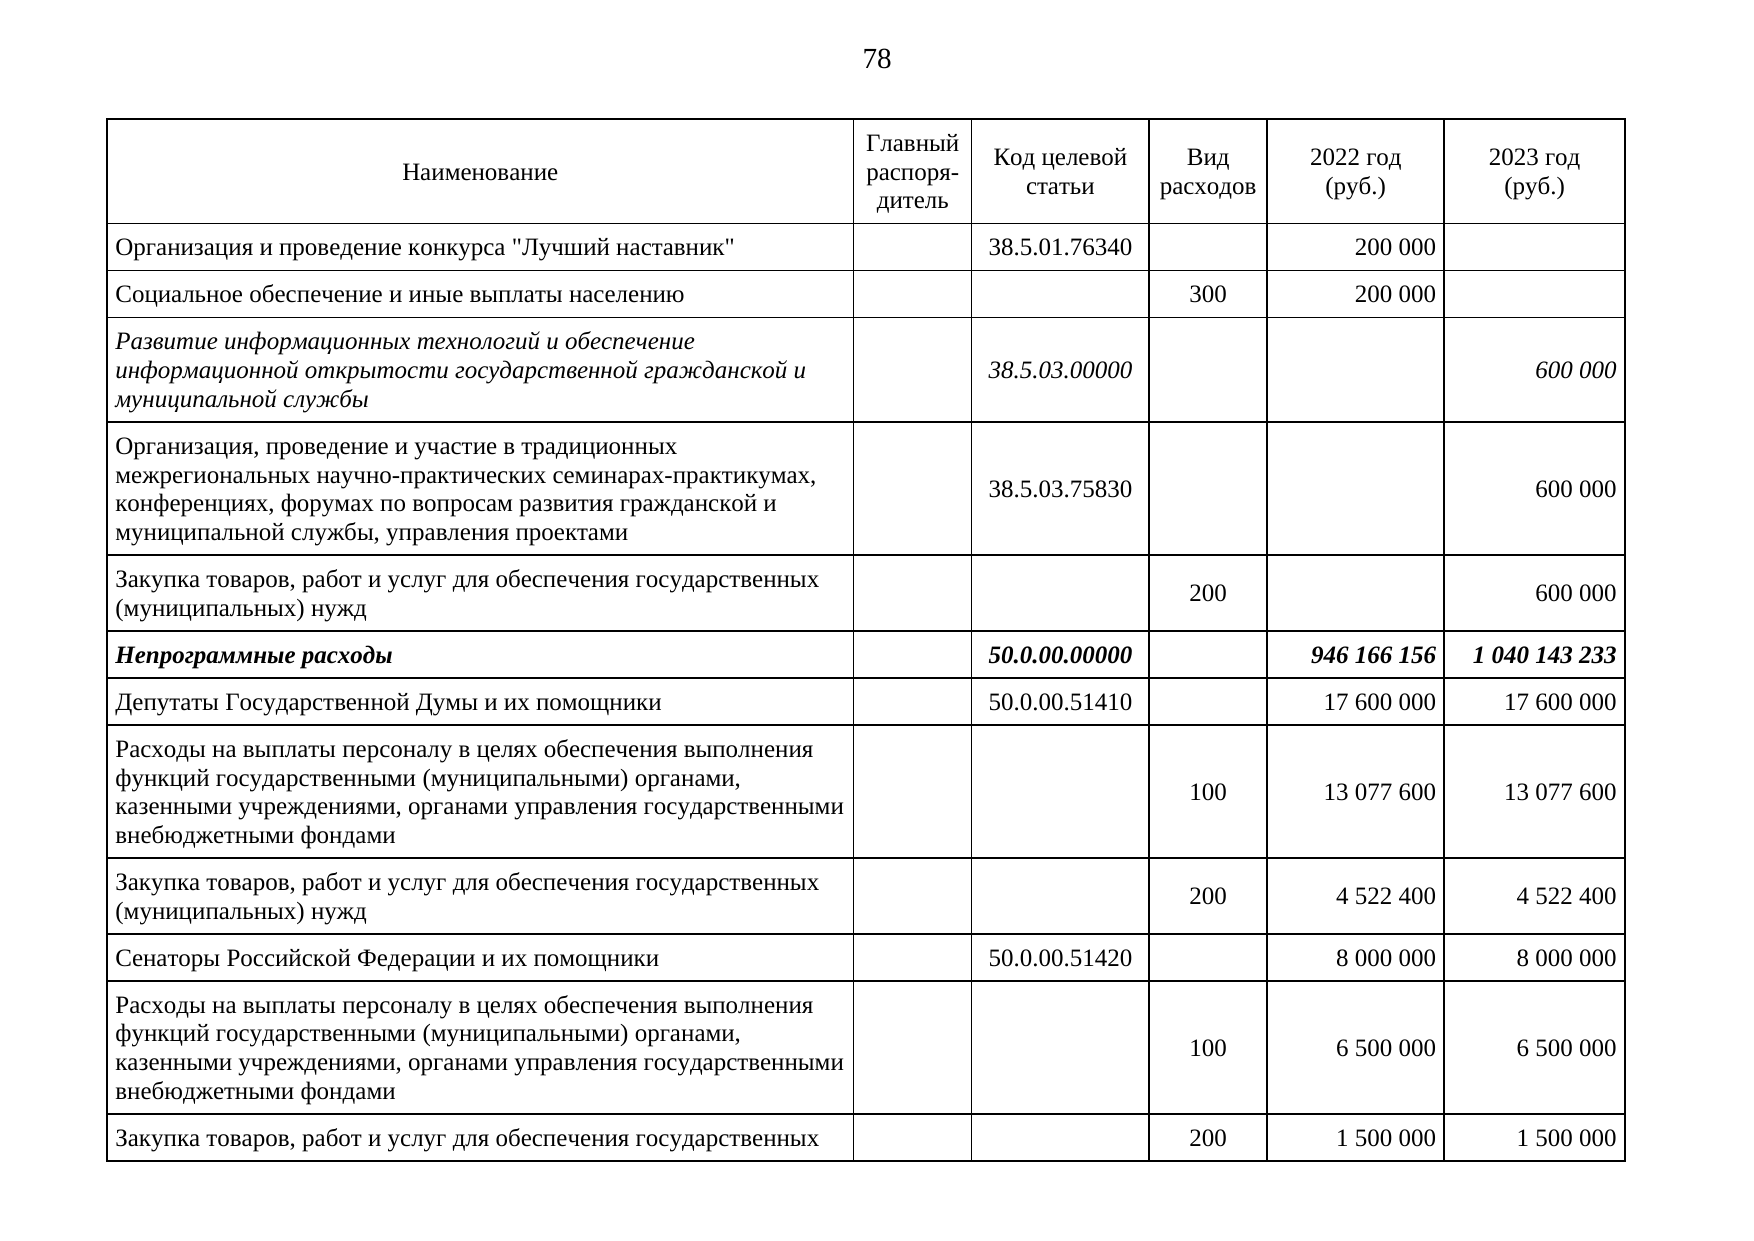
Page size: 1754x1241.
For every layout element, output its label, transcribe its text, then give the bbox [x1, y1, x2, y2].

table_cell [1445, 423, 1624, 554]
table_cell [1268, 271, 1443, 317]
table_header Наименование [108, 120, 853, 223]
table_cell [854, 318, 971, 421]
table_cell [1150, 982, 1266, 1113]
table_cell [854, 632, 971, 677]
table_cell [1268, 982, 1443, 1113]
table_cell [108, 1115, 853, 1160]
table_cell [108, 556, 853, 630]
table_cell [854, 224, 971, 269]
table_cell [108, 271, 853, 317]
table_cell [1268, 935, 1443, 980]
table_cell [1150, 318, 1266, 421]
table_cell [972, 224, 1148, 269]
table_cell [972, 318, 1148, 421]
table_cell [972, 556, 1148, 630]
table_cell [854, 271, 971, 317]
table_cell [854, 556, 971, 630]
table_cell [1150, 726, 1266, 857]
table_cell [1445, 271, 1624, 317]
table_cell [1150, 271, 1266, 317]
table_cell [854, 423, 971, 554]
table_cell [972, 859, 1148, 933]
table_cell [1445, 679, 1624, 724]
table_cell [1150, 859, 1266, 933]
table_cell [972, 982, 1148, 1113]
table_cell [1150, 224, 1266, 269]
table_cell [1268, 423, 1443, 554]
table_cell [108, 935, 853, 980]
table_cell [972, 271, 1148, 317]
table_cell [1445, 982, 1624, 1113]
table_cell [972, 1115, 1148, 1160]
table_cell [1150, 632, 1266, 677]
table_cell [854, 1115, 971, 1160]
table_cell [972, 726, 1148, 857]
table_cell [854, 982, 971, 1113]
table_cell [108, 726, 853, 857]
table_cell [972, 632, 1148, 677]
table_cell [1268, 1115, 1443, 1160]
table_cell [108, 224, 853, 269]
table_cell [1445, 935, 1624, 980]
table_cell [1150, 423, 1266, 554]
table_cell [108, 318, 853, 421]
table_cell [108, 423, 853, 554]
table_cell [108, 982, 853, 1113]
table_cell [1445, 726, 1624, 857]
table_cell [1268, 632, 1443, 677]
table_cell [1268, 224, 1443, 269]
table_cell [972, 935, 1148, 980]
table_header Вид расходов [1150, 120, 1266, 223]
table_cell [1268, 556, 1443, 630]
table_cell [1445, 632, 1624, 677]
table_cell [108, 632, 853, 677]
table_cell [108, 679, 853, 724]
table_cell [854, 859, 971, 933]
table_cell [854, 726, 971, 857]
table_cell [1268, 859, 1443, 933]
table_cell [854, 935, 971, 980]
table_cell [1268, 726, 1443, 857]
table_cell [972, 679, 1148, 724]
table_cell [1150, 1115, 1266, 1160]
table_header 2023 год (руб.) [1445, 120, 1624, 223]
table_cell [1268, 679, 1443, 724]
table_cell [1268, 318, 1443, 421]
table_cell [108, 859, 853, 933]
table_header 2022 год (руб.) [1268, 120, 1443, 223]
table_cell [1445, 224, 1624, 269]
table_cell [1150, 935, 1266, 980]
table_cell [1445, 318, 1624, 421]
table_header Код целевой статьи [972, 120, 1148, 223]
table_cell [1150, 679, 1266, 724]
table_header Главный распоря-дитель [854, 120, 971, 223]
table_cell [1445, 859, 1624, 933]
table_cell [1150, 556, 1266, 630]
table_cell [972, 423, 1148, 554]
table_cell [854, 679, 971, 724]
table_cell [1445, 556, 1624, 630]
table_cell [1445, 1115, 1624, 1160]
